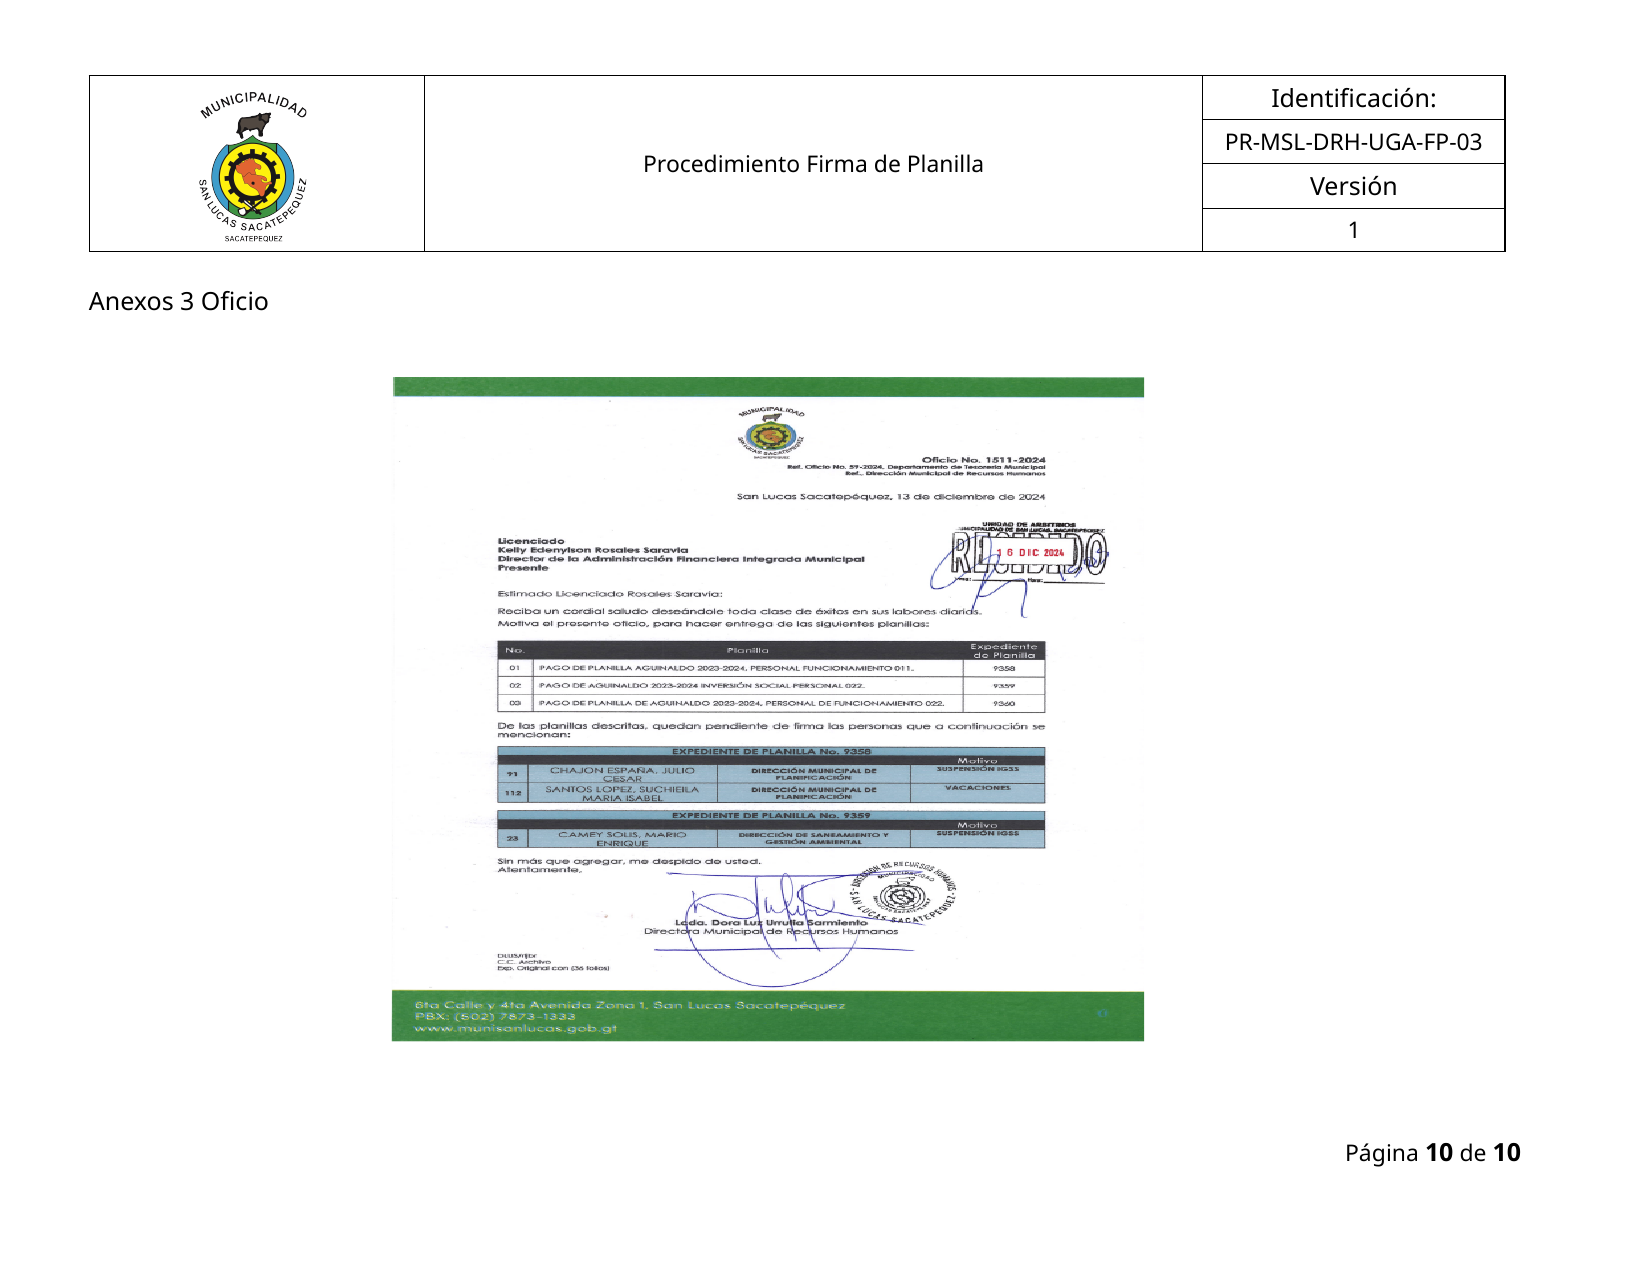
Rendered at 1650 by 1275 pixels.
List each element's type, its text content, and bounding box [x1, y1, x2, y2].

picture [199, 92, 307, 242]
picture [390, 377, 1145, 1043]
text Anexos 3 Oficio [89, 284, 1521, 318]
